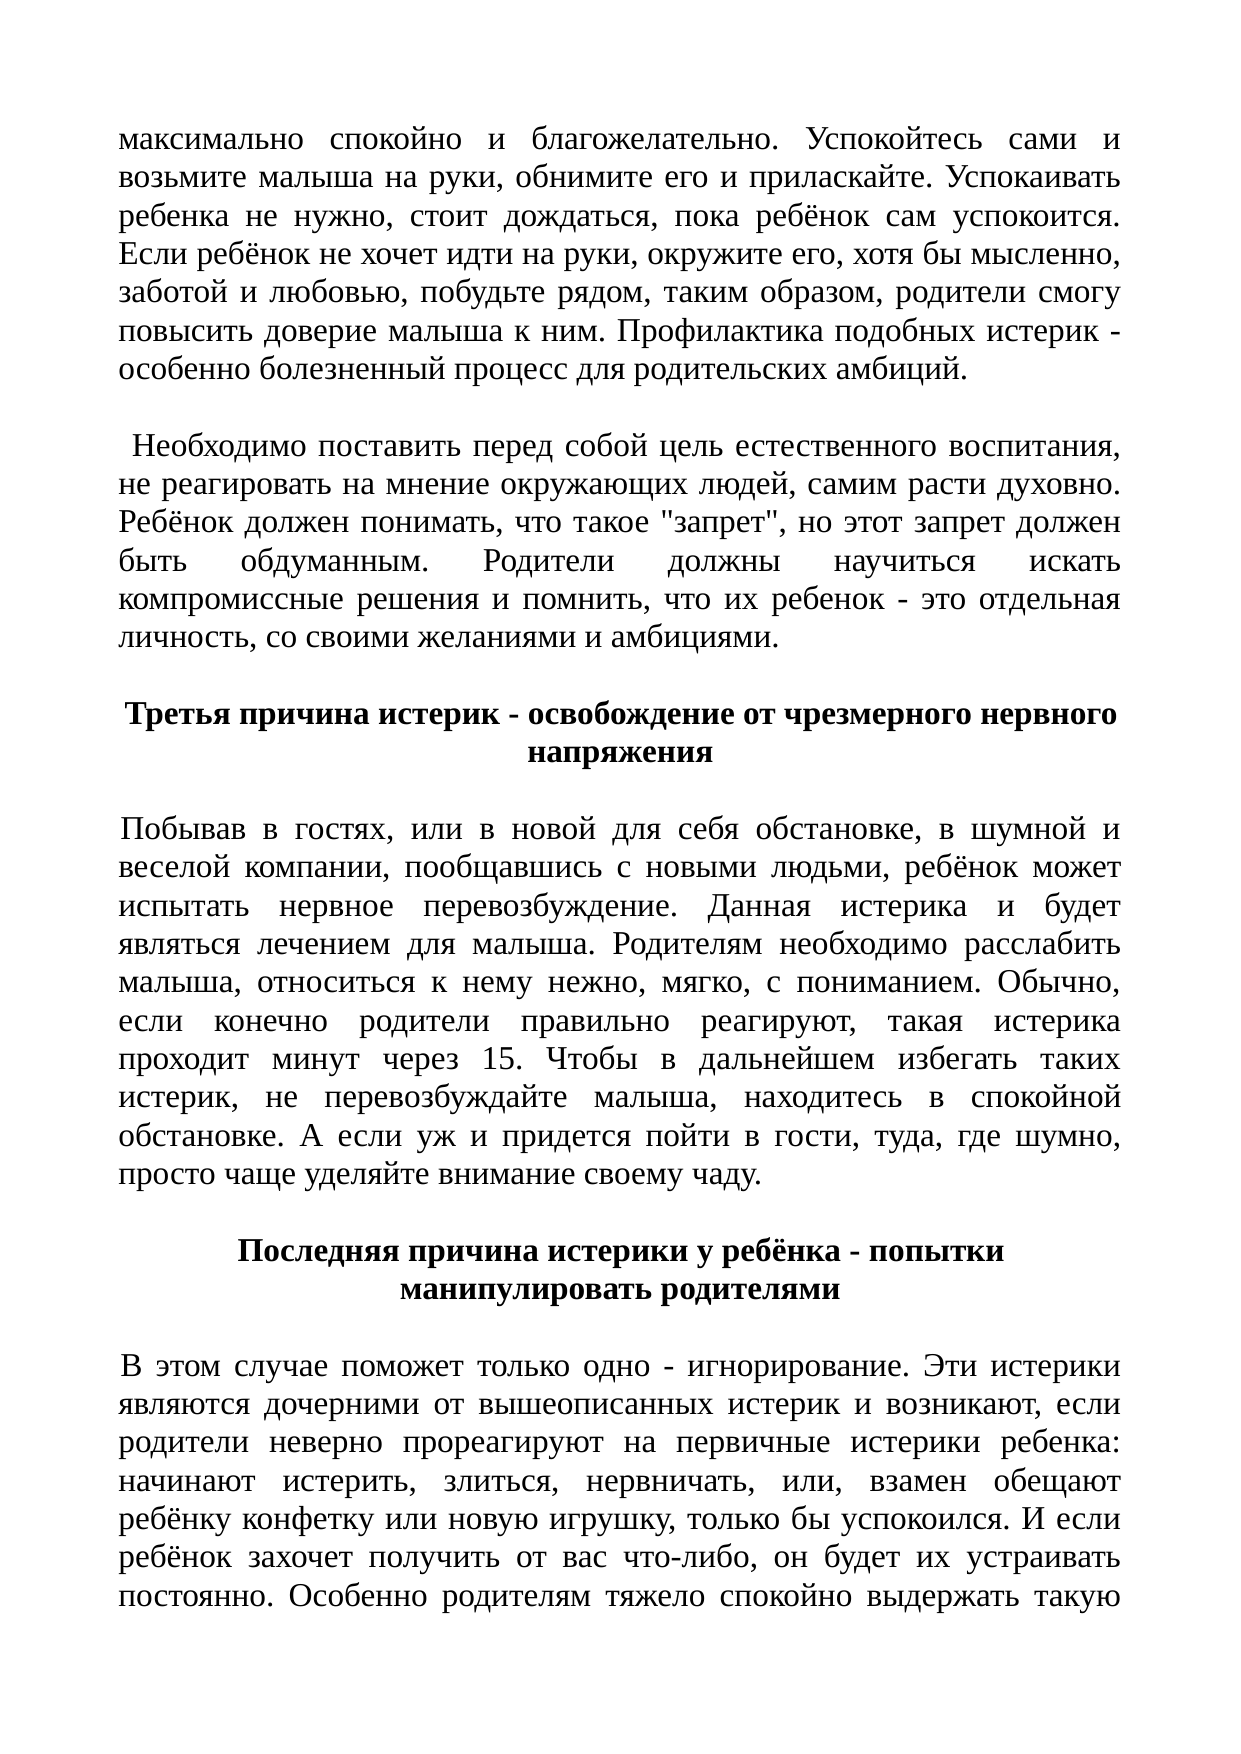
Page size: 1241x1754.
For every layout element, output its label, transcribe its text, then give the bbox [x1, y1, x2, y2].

text Последняя причина истерики у ребёнка - попытки манипулировать родителями [118, 1230, 1122, 1306]
text Необходимо поставить перед собой цель естественного воспитания, не реагировать на мнение окружающих людей, самим расти духовно. Ребёнок должен понимать, что такое "запрет", но этот запрет должен быть обдуманным. Родители должны научиться искать компромиссные решения и помнить, что их ребенок - это отдельная личность, со своими желаниями и амбициями. [118, 425, 1122, 655]
text Третья причина истерик - освобождение от чрезмерного нервного напряжения [118, 693, 1122, 770]
text Побывав в гостях, или в новой для себя обстановке, в шумной и веселой компании, пообщавшись с новыми людьми, ребёнок может испытать нервное перевозбуждение. Данная истерика и будет являться лечением для малыша. Родителям необходимо расслабить малыша, относиться к нему нежно, мягко, с пониманием. Обычно, если конечно родители правильно реагируют, такая истерика проходит минут через 15. Чтобы в дальнейшем избегать таких истерик, не перевозбуждайте малыша, находитесь в спокойной обстановке. А если уж и придется пойти в гости, туда, где шумно, просто чаще уделяйте внимание своему чаду. [118, 808, 1122, 1191]
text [118, 1345, 1122, 1613]
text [118, 118, 1122, 386]
